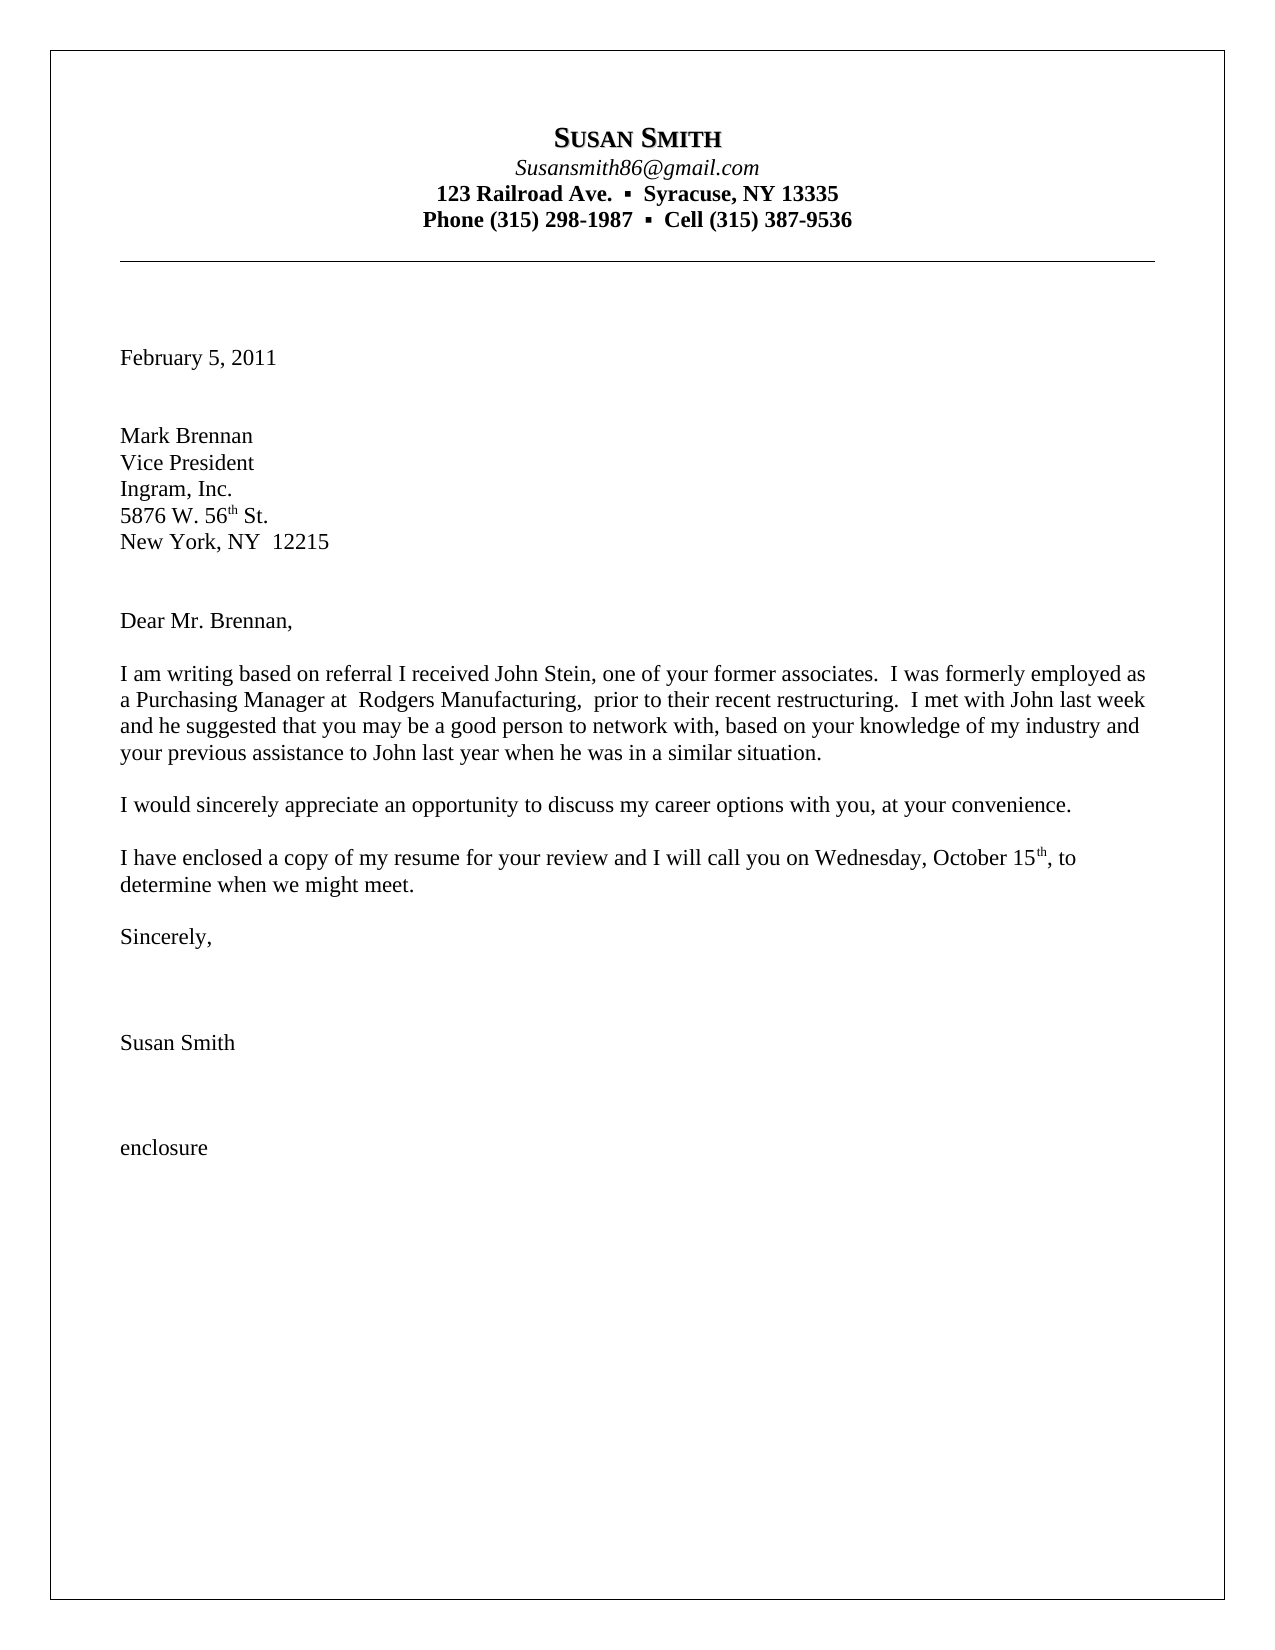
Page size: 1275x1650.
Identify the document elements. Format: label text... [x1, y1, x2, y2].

text I have enclosed a copy of my resume for your review and I will call you on Wednesday, October 15th, to determine when we might meet. [120, 844, 1155, 897]
text Phone (315) 298-1987 ▪ Cell (315) 387-9536 [120, 206, 1155, 233]
text 123 Railroad Ave. ▪ Syracuse, NY 13335 [120, 180, 1155, 206]
text Dear Mr. Brennan, [120, 607, 1155, 633]
text I am writing based on referral I received John Stein, one of your former associates. I was formerly employed as a Purchasing Manager at Rodgers Manufacturing, prior to their recent restructuring. I met with John last week and he suggested that you may be a good person to network with, based on your knowledge of my industry and your previous assistance to John last year when he was in a similar situation. [120, 660, 1155, 765]
text February 5, 2011 [120, 343, 1155, 370]
text I would sincerely appreciate an opportunity to discuss my career options with you, at your convenience. [120, 792, 1155, 818]
text enclosure [120, 1134, 1155, 1161]
title Susan Smith [120, 120, 1155, 153]
subtitle Susansmith86@gmail.com [120, 153, 1155, 180]
text 5876 W. 56th St. [120, 502, 1155, 528]
text Sincerely, [120, 923, 1155, 950]
text Ingram, Inc. [120, 475, 1155, 502]
text Susan Smith [120, 1029, 1155, 1055]
text Mark Brennan [120, 423, 1155, 449]
text Vice President [120, 449, 1155, 475]
text New York, NY 12215 [120, 528, 1155, 554]
